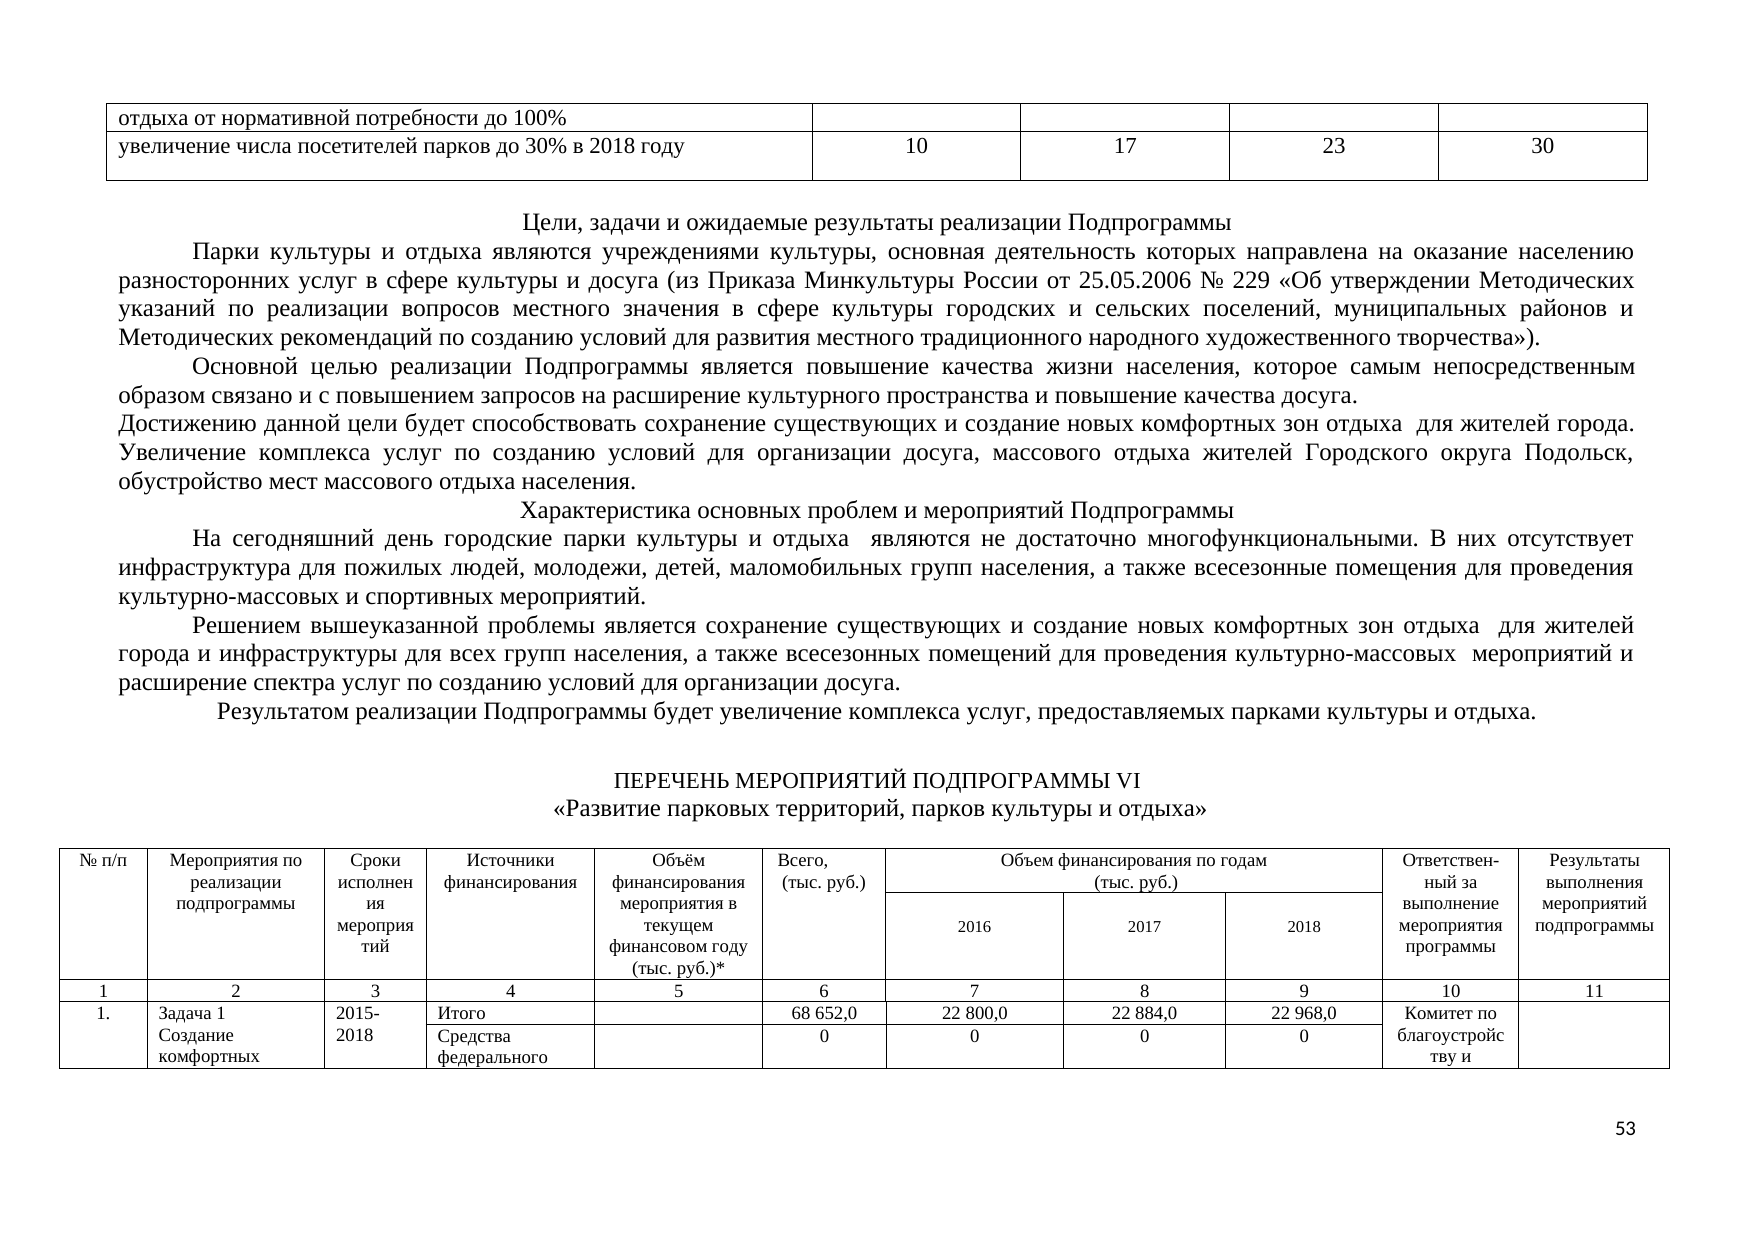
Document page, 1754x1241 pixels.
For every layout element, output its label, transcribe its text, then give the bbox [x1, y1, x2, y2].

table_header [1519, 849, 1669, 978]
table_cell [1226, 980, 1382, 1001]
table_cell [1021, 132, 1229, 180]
text Решением вышеуказанной проблемы является сохранение существующих и создание новых комфортных зон отдыха для жителей города и инфраструктуры для всех групп населения, а также всесезонных помещений для проведения культурно-массовых мероприятий и расширение спектра услуг по созданию условий для организации досуга. [118, 610, 1636, 696]
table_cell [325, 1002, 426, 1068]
text На сегодняшний день городские парки культуры и отдыха являются не достаточно многофункциональными. В них отсутствует инфраструктура для пожилых людей, молодежи, детей, маломобильных групп населения, а также всесезонные помещения для проведения культурно-массовых и спортивных мероприятий. [118, 523, 1636, 610]
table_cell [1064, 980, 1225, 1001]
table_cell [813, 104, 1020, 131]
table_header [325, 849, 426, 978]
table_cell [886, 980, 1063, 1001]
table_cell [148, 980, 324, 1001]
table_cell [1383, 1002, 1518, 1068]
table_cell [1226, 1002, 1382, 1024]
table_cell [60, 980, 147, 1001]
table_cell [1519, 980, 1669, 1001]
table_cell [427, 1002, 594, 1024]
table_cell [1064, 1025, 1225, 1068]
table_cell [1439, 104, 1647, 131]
text Парки культуры и отдыха являются учреждениями культуры, основная деятельность которых направлена на оказание населению разносторонних услуг в сфере культуры и досуга (из Приказа Минкультуры России от 25.05.2006 № 229 «Об утверждении Методических указаний по реализации вопросов местного значения в сфере культуры городских и сельских поселений, муниципальных районов и Методических рекомендаций по созданию условий для развития местного традиционного народного художественного творчества»). [118, 236, 1636, 351]
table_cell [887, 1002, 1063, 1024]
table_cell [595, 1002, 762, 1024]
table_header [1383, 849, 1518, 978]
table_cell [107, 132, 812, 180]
text Результатом реализации Подпрограммы будет увеличение комплекса услуг, предоставляемых парками культуры и отдыха. [118, 696, 1636, 725]
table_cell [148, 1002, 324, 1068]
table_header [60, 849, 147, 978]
text ПЕРЕЧЕНЬ МЕРОПРИЯТИЙ ПОДПРОГРАММЫ VI [118, 767, 1636, 793]
text Основной целью реализации Подпрограммы является повышение качества жизни населения, которое самым непосредственным образом связано и с повышением запросов на расширение культурного пространства и повышение качества досуга. [118, 351, 1636, 408]
text Характеристика основных проблем и мероприятий Подпрограммы [118, 495, 1636, 523]
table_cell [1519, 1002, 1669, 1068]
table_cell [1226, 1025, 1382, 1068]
text Достижению данной цели будет способствовать сохранение существующих и создание новых комфортных зон отдыха для жителей города. Увеличение комплекса услуг по созданию условий для организации досуга, массового отдыха жителей Городского округа Подольск, обустройство мест массового отдыха населения. [118, 408, 1636, 495]
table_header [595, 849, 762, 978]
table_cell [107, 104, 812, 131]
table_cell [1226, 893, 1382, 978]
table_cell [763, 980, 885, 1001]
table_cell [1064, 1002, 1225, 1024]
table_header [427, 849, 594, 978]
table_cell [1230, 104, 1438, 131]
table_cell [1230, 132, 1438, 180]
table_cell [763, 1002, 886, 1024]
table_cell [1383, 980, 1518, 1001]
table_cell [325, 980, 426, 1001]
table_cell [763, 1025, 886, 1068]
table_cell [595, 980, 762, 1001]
text Цели, задачи и ожидаемые результаты реализации Подпрограммы [118, 207, 1636, 236]
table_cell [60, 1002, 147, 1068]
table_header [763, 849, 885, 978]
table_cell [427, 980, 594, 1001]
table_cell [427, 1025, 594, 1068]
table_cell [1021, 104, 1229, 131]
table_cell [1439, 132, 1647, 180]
text «Развитие парковых территорий, парков культуры и отдыха» [118, 793, 1636, 822]
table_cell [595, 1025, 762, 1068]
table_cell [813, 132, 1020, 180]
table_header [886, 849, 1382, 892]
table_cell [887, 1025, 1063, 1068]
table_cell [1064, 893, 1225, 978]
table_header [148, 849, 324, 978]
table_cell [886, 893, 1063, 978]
